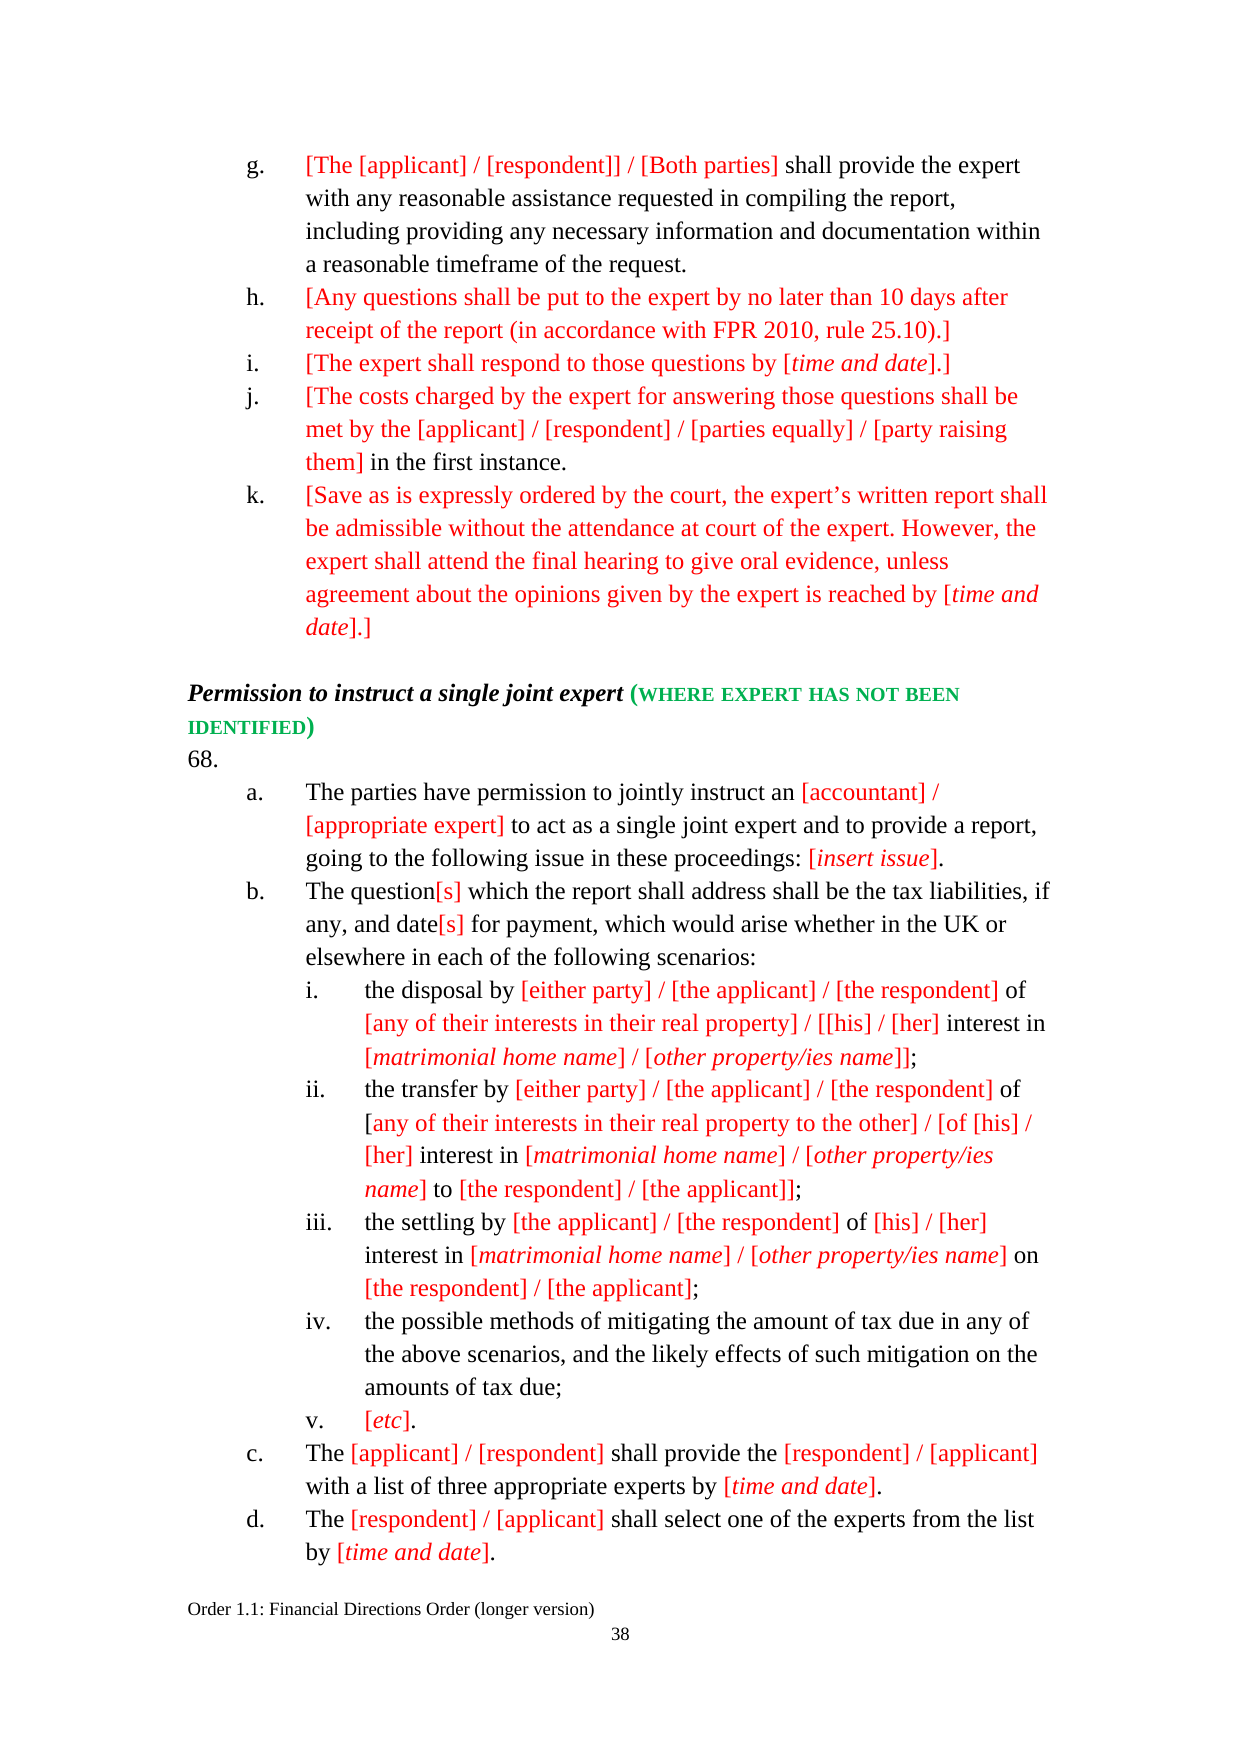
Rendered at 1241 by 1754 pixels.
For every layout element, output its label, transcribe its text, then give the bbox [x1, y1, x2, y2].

list The [applicant] / [respondent] shall provide the [respondent] / [applicant] with a list of three appropriate experts by [time and date]. [246, 1438, 1053, 1499]
list [Save as is expressly ordered by the court, the expert’s written report shall be admissible without the attendance at court of the expert. However, the expert shall attend the final hearing to give oral evidence, unless agreement about the opinions given by the expert is reached by [time and date].] [246, 480, 1053, 641]
list The question[s] which the report shall address shall be the tax liabilities, if any, and date[s] for payment, which would arise whether in the UK or elsewhere in each of the following scenarios: [246, 876, 1053, 971]
list The [respondent] / [applicant] shall select one of the experts from the list by [time and date]. [246, 1504, 1053, 1566]
list [The [applicant] / [respondent]] / [Both parties] shall provide the expert with any reasonable assistance requested in compiling the report, including providing any necessary information and documentation within a reasonable timeframe of the request. [246, 150, 1053, 278]
list the transfer by [either party] / [the applicant] / [the respondent] of [any of their interests in their real property to the other] / [of [his] / [her] interest in [matrimonial home name] / [other property/ies name] to [the respondent] / [the applicant]]; [305, 1074, 1053, 1202]
list the settling by [the applicant] / [the respondent] of [his] / [her] interest in [matrimonial home name] / [other property/ies name] on [the respondent] / [the applicant]; [305, 1207, 1053, 1301]
list the possible methods of mitigating the amount of tax due in any of the above scenarios, and the likely effects of such mitigation on the amounts of tax due; [305, 1306, 1053, 1401]
list Permission to instruct a single joint expert (where expert has not been identified) [187, 678, 1053, 740]
list [Any questions shall be put to the expert by no later than 10 days after receipt of the report (in accordance with FPR 2010, rule 25.10).] [246, 282, 1053, 344]
list [The costs charged by the expert for answering those questions shall be met by the [applicant] / [respondent] / [parties equally] / [party raising them] in the first instance. [246, 381, 1053, 476]
list the disposal by [either party] / [the applicant] / [the respondent] of [any of their interests in their real property] / [[his] / [her] interest in [matrimonial home name] / [other property/ies name]]; [305, 976, 1053, 1070]
list [etc]. [305, 1405, 1053, 1433]
list The parties have permission to jointly instruct an [accountant] / [appropriate expert] to act as a single joint expert and to provide a report, going to the following issue in these proceedings: [insert issue]. [246, 777, 1053, 872]
list [The expert shall respond to those questions by [time and date].] [246, 348, 1053, 377]
